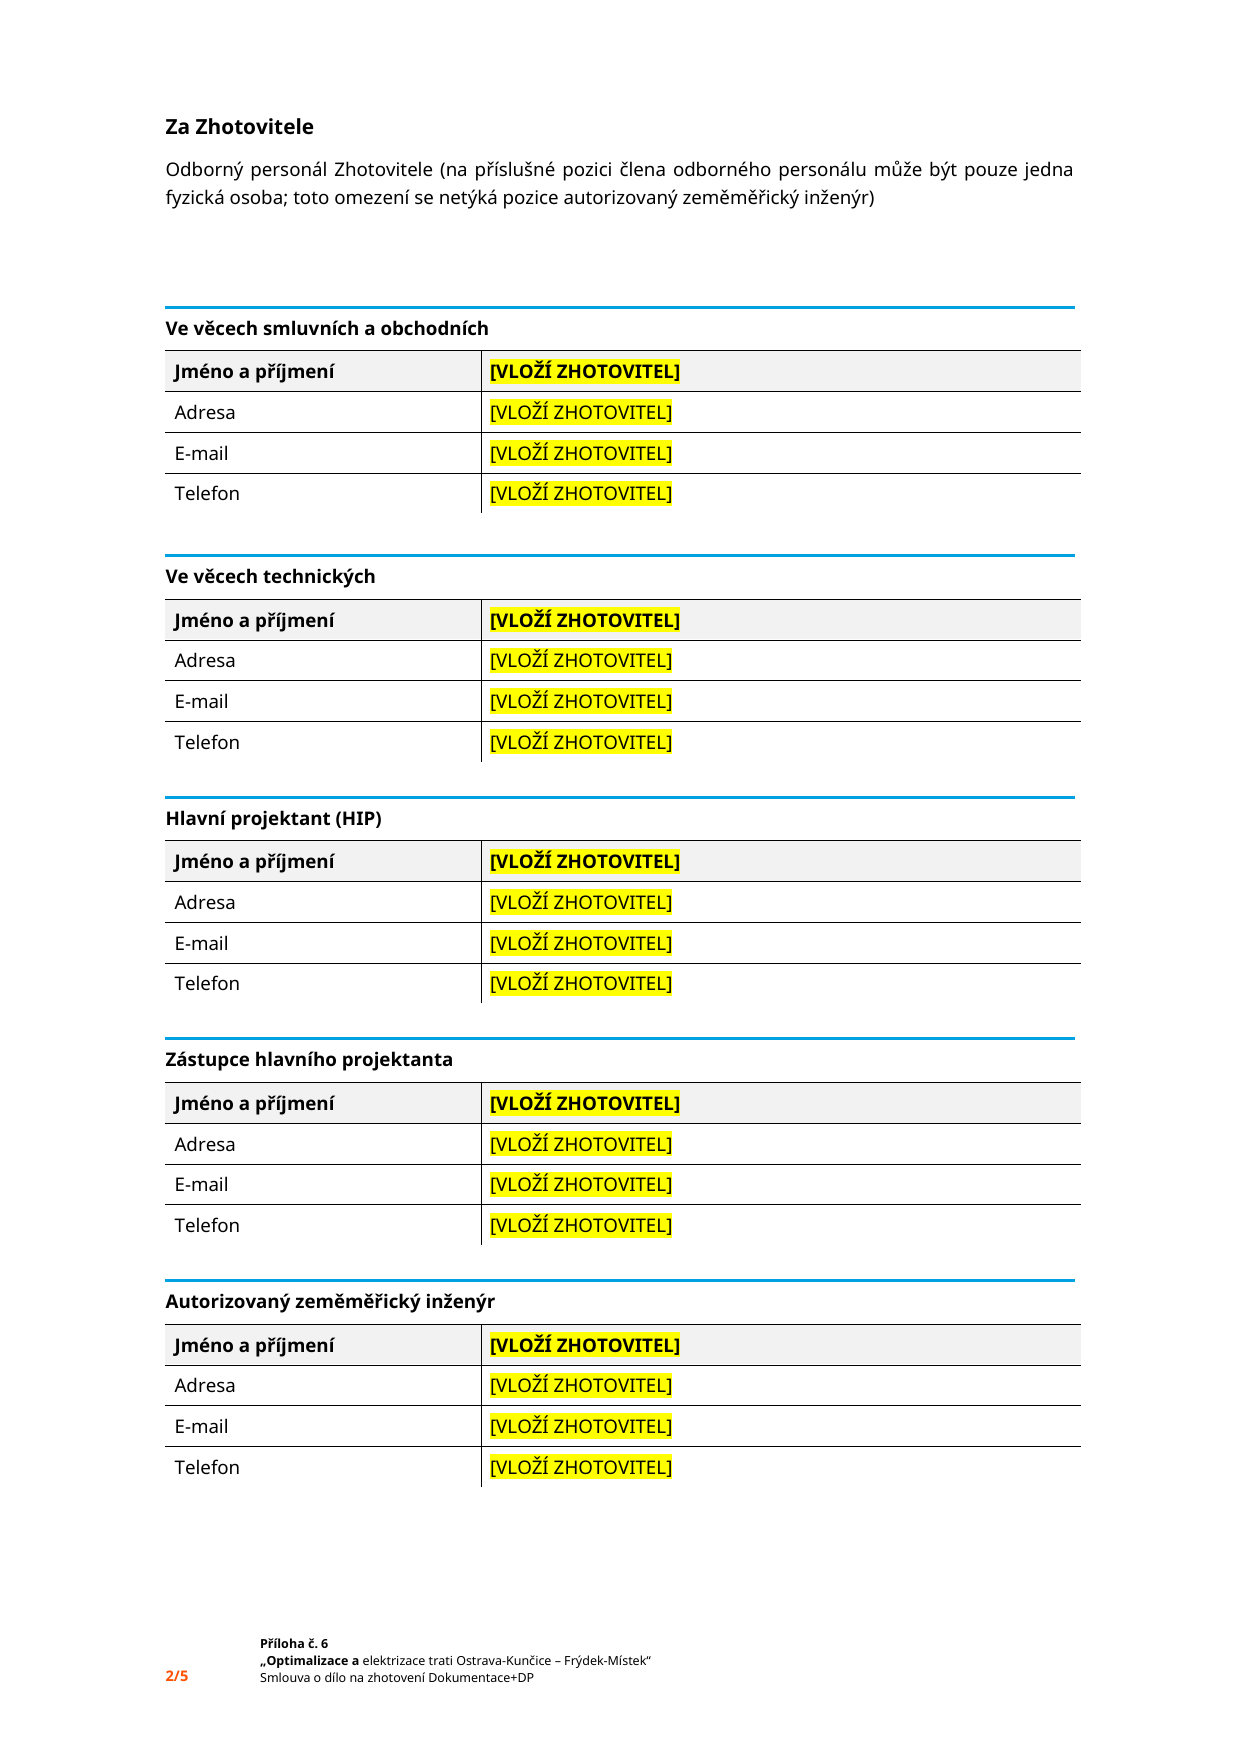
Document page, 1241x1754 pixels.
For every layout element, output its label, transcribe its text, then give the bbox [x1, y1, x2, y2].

text Za Zhotovitele [165, 112, 1075, 141]
table_cell E-mail [165, 681, 481, 721]
text Zástupce hlavního projektanta [165, 1040, 1075, 1072]
table_cell [VLOŽÍ ZHOTOVITEL] [482, 392, 1081, 432]
table_header [VLOŽÍ ZHOTOVITEL] [482, 841, 1081, 881]
table_cell [VLOŽÍ ZHOTOVITEL] [482, 474, 1081, 513]
table_cell Telefon [165, 1205, 481, 1245]
table_header [VLOŽÍ ZHOTOVITEL] [482, 1083, 1081, 1123]
table_cell Telefon [165, 722, 481, 762]
table_header [VLOŽÍ ZHOTOVITEL] [482, 1325, 1081, 1364]
table_header Jméno a příjmení [165, 1325, 481, 1364]
table_cell [VLOŽÍ ZHOTOVITEL] [482, 1406, 1081, 1446]
text Hlavní projektant (HIP) [165, 799, 1075, 830]
table_cell E-mail [165, 923, 481, 963]
table_cell Telefon [165, 474, 481, 513]
text Autorizovaný zeměměřický inženýr [165, 1282, 1075, 1314]
table_cell [VLOŽÍ ZHOTOVITEL] [482, 1366, 1081, 1405]
table_cell E-mail [165, 1406, 481, 1446]
table_cell Adresa [165, 641, 481, 680]
table_cell E-mail [165, 433, 481, 473]
table_cell [VLOŽÍ ZHOTOVITEL] [482, 882, 1081, 922]
table_cell [VLOŽÍ ZHOTOVITEL] [482, 964, 1081, 1003]
table_cell E-mail [165, 1165, 481, 1204]
table_cell Adresa [165, 1124, 481, 1163]
table_cell [VLOŽÍ ZHOTOVITEL] [482, 1124, 1081, 1163]
text Ve věcech technických [165, 557, 1075, 589]
table_cell [VLOŽÍ ZHOTOVITEL] [482, 641, 1081, 680]
table_header Jméno a příjmení [165, 351, 481, 391]
table_cell [VLOŽÍ ZHOTOVITEL] [482, 923, 1081, 963]
table_header Jméno a příjmení [165, 600, 481, 639]
table_cell [VLOŽÍ ZHOTOVITEL] [482, 681, 1081, 721]
table_cell [VLOŽÍ ZHOTOVITEL] [482, 1165, 1081, 1204]
table_header Jméno a příjmení [165, 841, 481, 881]
table_header [VLOŽÍ ZHOTOVITEL] [482, 600, 1081, 639]
table_cell Adresa [165, 1366, 481, 1405]
table_cell [VLOŽÍ ZHOTOVITEL] [482, 1447, 1081, 1487]
table_cell [VLOŽÍ ZHOTOVITEL] [482, 722, 1081, 762]
table_cell [VLOŽÍ ZHOTOVITEL] [482, 1205, 1081, 1245]
table_header Jméno a příjmení [165, 1083, 481, 1123]
table_cell Adresa [165, 392, 481, 432]
table_cell Telefon [165, 964, 481, 1003]
table_cell [VLOŽÍ ZHOTOVITEL] [482, 433, 1081, 473]
table_header [VLOŽÍ ZHOTOVITEL] [482, 351, 1081, 391]
table_cell Telefon [165, 1447, 481, 1487]
table_cell Adresa [165, 882, 481, 922]
text Odborný personál Zhotovitele (na příslušné pozici člena odborného personálu může být pouze jedna fyzická osoba; toto omezení se netýká pozice autorizovaný zeměměřický inženýr) [165, 156, 1075, 209]
text Ve věcech smluvních a obchodních [165, 309, 1075, 340]
